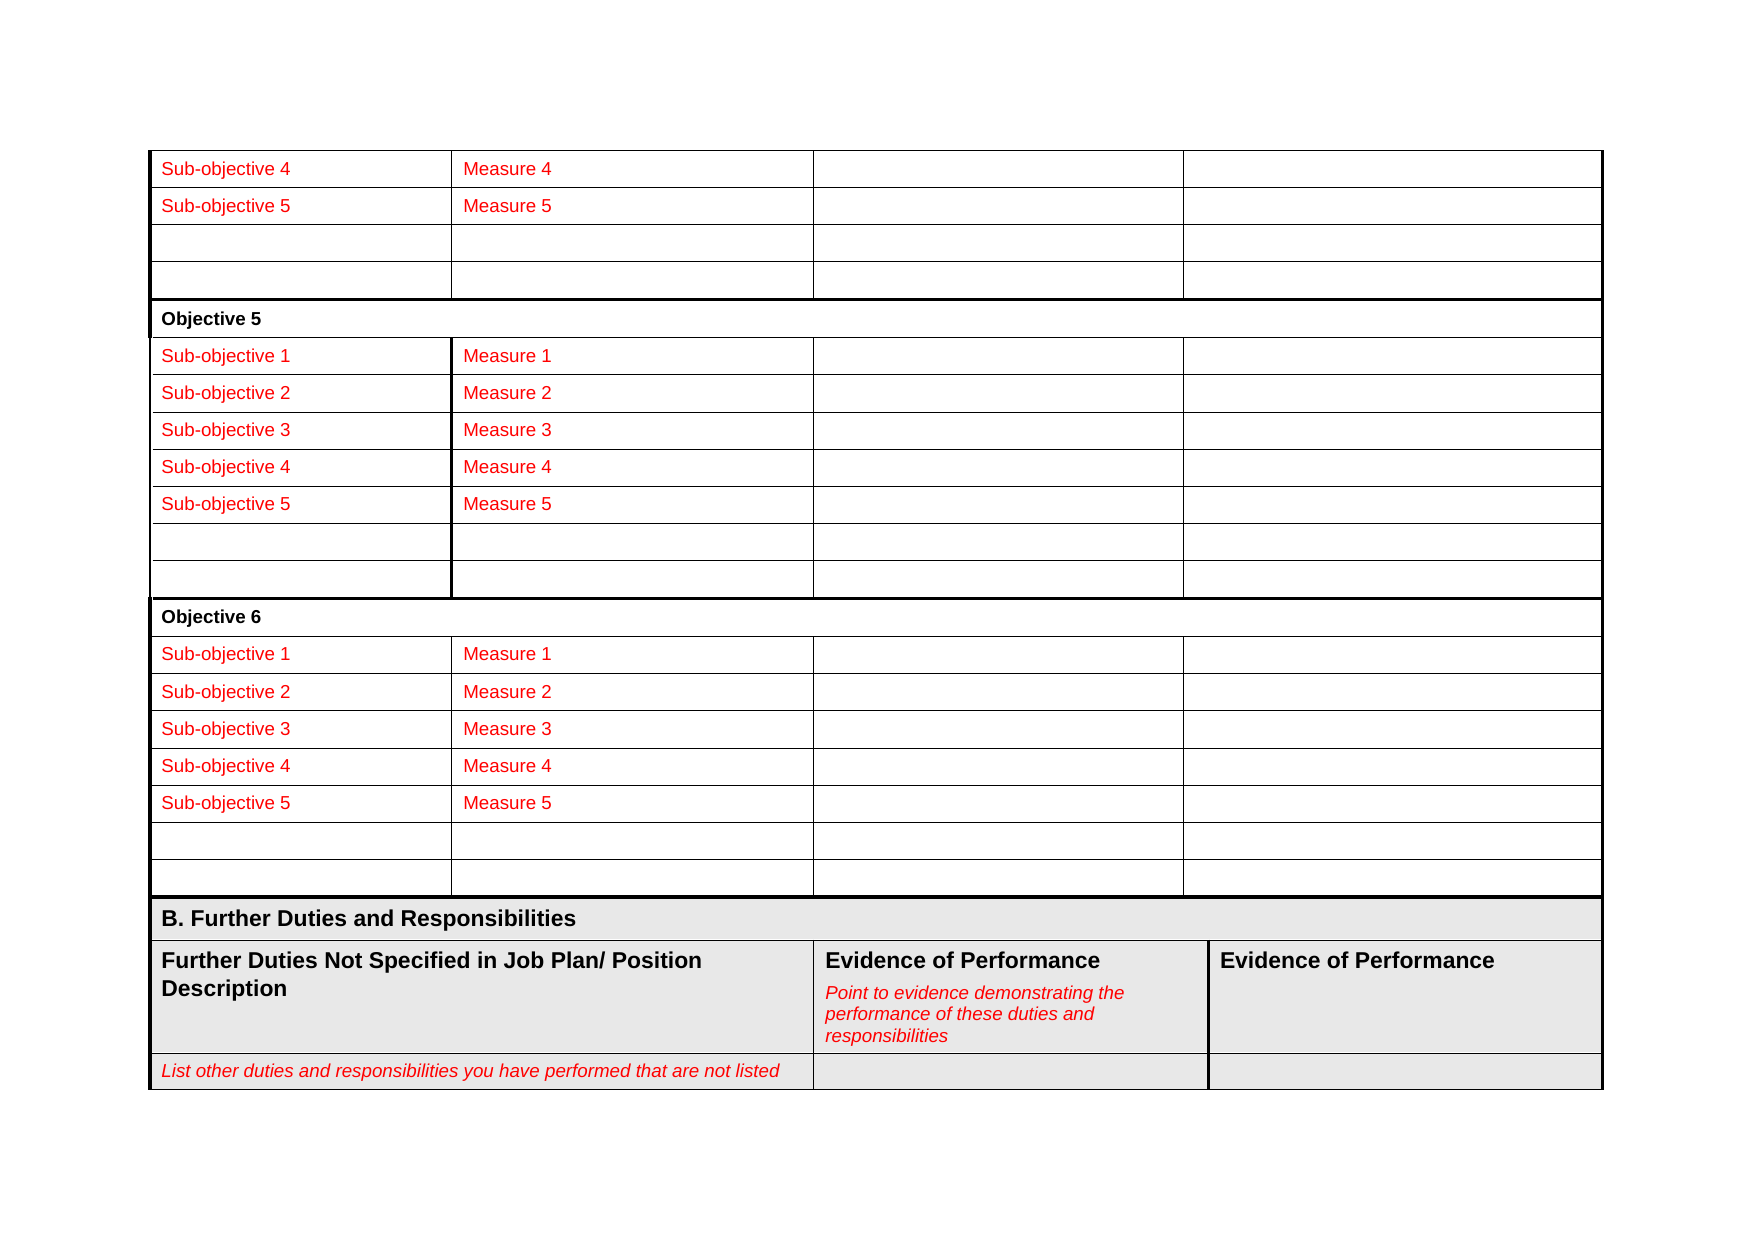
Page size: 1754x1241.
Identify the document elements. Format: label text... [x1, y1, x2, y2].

table_cell Evidence of Performance Point to evidence demonstrating the performance of these duties and responsibilities [814, 941, 1207, 1052]
table_cell Sub-objective 3 [152, 711, 451, 747]
table_cell [814, 674, 1183, 710]
table_cell [452, 860, 813, 895]
table_cell Objective 5 [152, 301, 1601, 337]
table_cell [1184, 413, 1601, 449]
table_cell [1184, 262, 1601, 298]
table_cell Sub-objective 1 [151, 338, 450, 374]
table_cell [814, 749, 1183, 785]
table_cell Measure 5 [452, 786, 813, 822]
table_cell Sub-objective 3 [151, 412, 450, 449]
table_cell [1184, 749, 1601, 785]
table_cell Measure 4 [452, 151, 813, 187]
table_cell [814, 225, 1183, 261]
table_cell Further Duties Not Specified in Job Plan/ Position Description [152, 941, 813, 1052]
table_cell [152, 860, 451, 895]
table_cell Sub-objective 2 [152, 674, 451, 710]
table_cell [1184, 637, 1601, 673]
table_cell [814, 450, 1183, 486]
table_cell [152, 1054, 813, 1089]
table_cell Measure 5 [452, 188, 813, 224]
table_cell Measure 2 [452, 674, 813, 710]
table_cell [1184, 524, 1601, 560]
table_cell [814, 637, 1183, 673]
table_cell [1184, 151, 1601, 187]
table_cell [814, 338, 1183, 374]
table_cell Measure 1 [453, 338, 813, 374]
table_cell Measure 3 [452, 711, 813, 747]
table_cell [814, 1054, 1207, 1089]
table_cell Sub-objective 2 [151, 374, 450, 412]
table_cell [1184, 561, 1601, 597]
table_cell [1184, 487, 1601, 523]
table_cell [814, 786, 1183, 822]
table_cell Evidence of Performance [1210, 941, 1601, 1052]
table_cell [453, 524, 813, 560]
table_cell [1184, 338, 1601, 374]
table_cell [814, 711, 1183, 747]
table_cell [1184, 375, 1601, 412]
table_cell Sub-objective 5 [152, 786, 451, 822]
table_cell Sub-objective 5 [152, 188, 451, 224]
table_cell [453, 561, 813, 597]
table_cell [151, 523, 450, 560]
table_cell [814, 151, 1183, 187]
table_cell [452, 823, 813, 859]
table_cell Measure 3 [453, 413, 813, 449]
table_cell [814, 188, 1183, 224]
table_cell [151, 560, 450, 597]
table_cell [814, 487, 1183, 523]
table_cell [814, 375, 1183, 412]
table_cell [452, 225, 813, 261]
table_cell Measure 1 [452, 637, 813, 673]
table_cell [814, 413, 1183, 449]
table_cell Sub-objective 4 [151, 449, 450, 486]
table_cell [452, 262, 813, 298]
table_cell [814, 860, 1183, 895]
table_cell [1184, 786, 1601, 822]
table_cell [814, 823, 1183, 859]
table_cell [1184, 450, 1601, 486]
table_cell [1184, 711, 1601, 747]
table_cell Measure 4 [453, 450, 813, 486]
table_cell [1184, 188, 1601, 224]
table_cell [814, 561, 1183, 597]
table_cell Objective 6 [152, 598, 1601, 636]
table_cell Sub-objective 4 [152, 151, 451, 187]
table_cell [1184, 860, 1601, 895]
table_cell [814, 262, 1183, 298]
table_cell [1210, 1054, 1601, 1089]
table_cell Measure 4 [452, 749, 813, 785]
table_cell [1184, 225, 1601, 261]
table_cell Sub-objective 4 [152, 749, 451, 785]
table_cell [152, 262, 451, 298]
table_cell [814, 524, 1183, 560]
table_cell Sub-objective 1 [152, 637, 451, 673]
table_cell [152, 823, 451, 859]
table_cell [152, 225, 451, 261]
table_cell Measure 5 [453, 487, 813, 523]
table_cell Measure 2 [453, 375, 813, 412]
table_cell [1184, 674, 1601, 710]
table_cell [1184, 823, 1601, 859]
table_cell B. Further Duties and Responsibilities [152, 899, 1601, 939]
table_cell Sub-objective 5 [151, 486, 450, 523]
